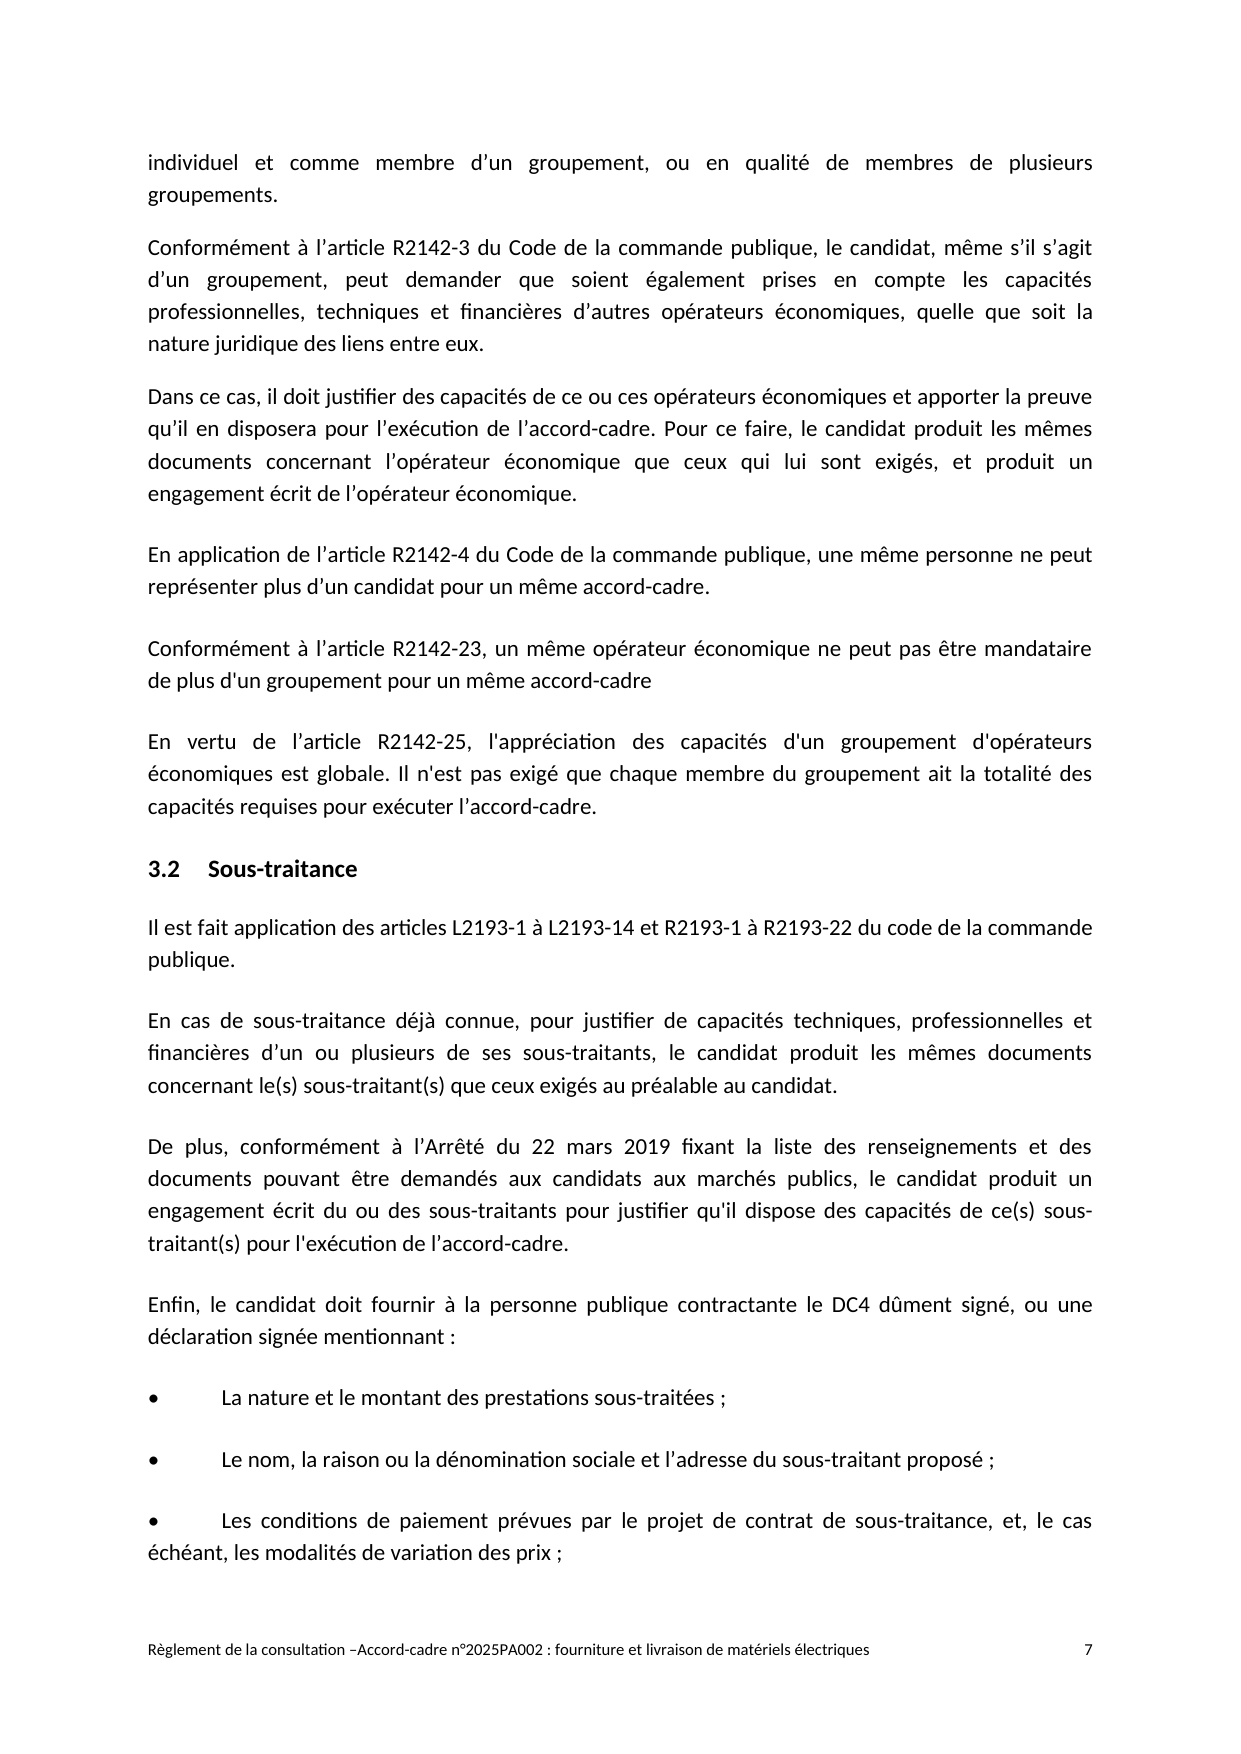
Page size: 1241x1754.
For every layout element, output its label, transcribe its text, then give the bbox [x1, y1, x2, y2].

text En vertu de l’article R2142-25, l'appréciation des capacités d'un groupement d'opérateurs économiques est globale. Il n'est pas exigé que chaque membre du groupement ait la totalité des capacités requises pour exécuter l’accord-cadre. [148, 727, 1093, 820]
text • Le nom, la raison ou la dénomination sociale et l’adresse du sous-traitant proposé ; [148, 1445, 1093, 1473]
text • Les conditions de paiement prévues par le projet de contrat de sous-traitance, et, le cas échéant, les modalités de variation des prix ; [148, 1506, 1093, 1566]
text Conformément à l’article R2142-23, un même opérateur économique ne peut pas être mandataire de plus d'un groupement pour un même accord-cadre [148, 634, 1093, 694]
text De plus, conformément à l’Arrêté du 22 mars 2019 fixant la liste des renseignements et des documents pouvant être demandés aux candidats aux marchés publics, le candidat produit un engagement écrit du ou des sous-traitants pour justifier qu'il dispose des capacités de ce(s) sous-traitant(s) pour l'exécution de l’accord-cadre. [148, 1132, 1093, 1257]
text Dans ce cas, il doit justifier des capacités de ce ou ces opérateurs économiques et apporter la preuve qu’il en disposera pour l’exécution de l’accord-cadre. Pour ce faire, le candidat produit les mêmes documents concernant l’opérateur économique que ceux qui lui sont exigés, et produit un engagement écrit de l’opérateur économique. [148, 382, 1093, 507]
text Conformément à l’article R2142-3 du Code de la commande publique, le candidat, même s’il s’agit d’un groupement, peut demander que soient également prises en compte les capacités professionnelles, techniques et financières d’autres opérateurs économiques, quelle que soit la nature juridique des liens entre eux. [148, 233, 1093, 357]
text Enfin, le candidat doit fournir à la personne publique contractante le DC4 dûment signé, ou une déclaration signée mentionnant : [148, 1290, 1093, 1350]
text Il est fait application des articles L2193-1 à L2193-14 et R2193-1 à R2193-22 du code de la commande publique. [148, 913, 1093, 973]
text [148, 148, 1093, 208]
text En application de l’article R2142-4 du Code de la commande publique, une même personne ne peut représenter plus d’un candidat pour un même accord-cadre. [148, 540, 1093, 601]
list Sous-traitance [148, 853, 1093, 884]
text En cas de sous-traitance déjà connue, pour justifier de capacités techniques, professionnelles et financières d’un ou plusieurs de ses sous-traitants, le candidat produit les mêmes documents concernant le(s) sous-traitant(s) que ceux exigés au préalable au candidat. [148, 1006, 1093, 1099]
text • La nature et le montant des prestations sous-traitées ; [148, 1383, 1093, 1412]
